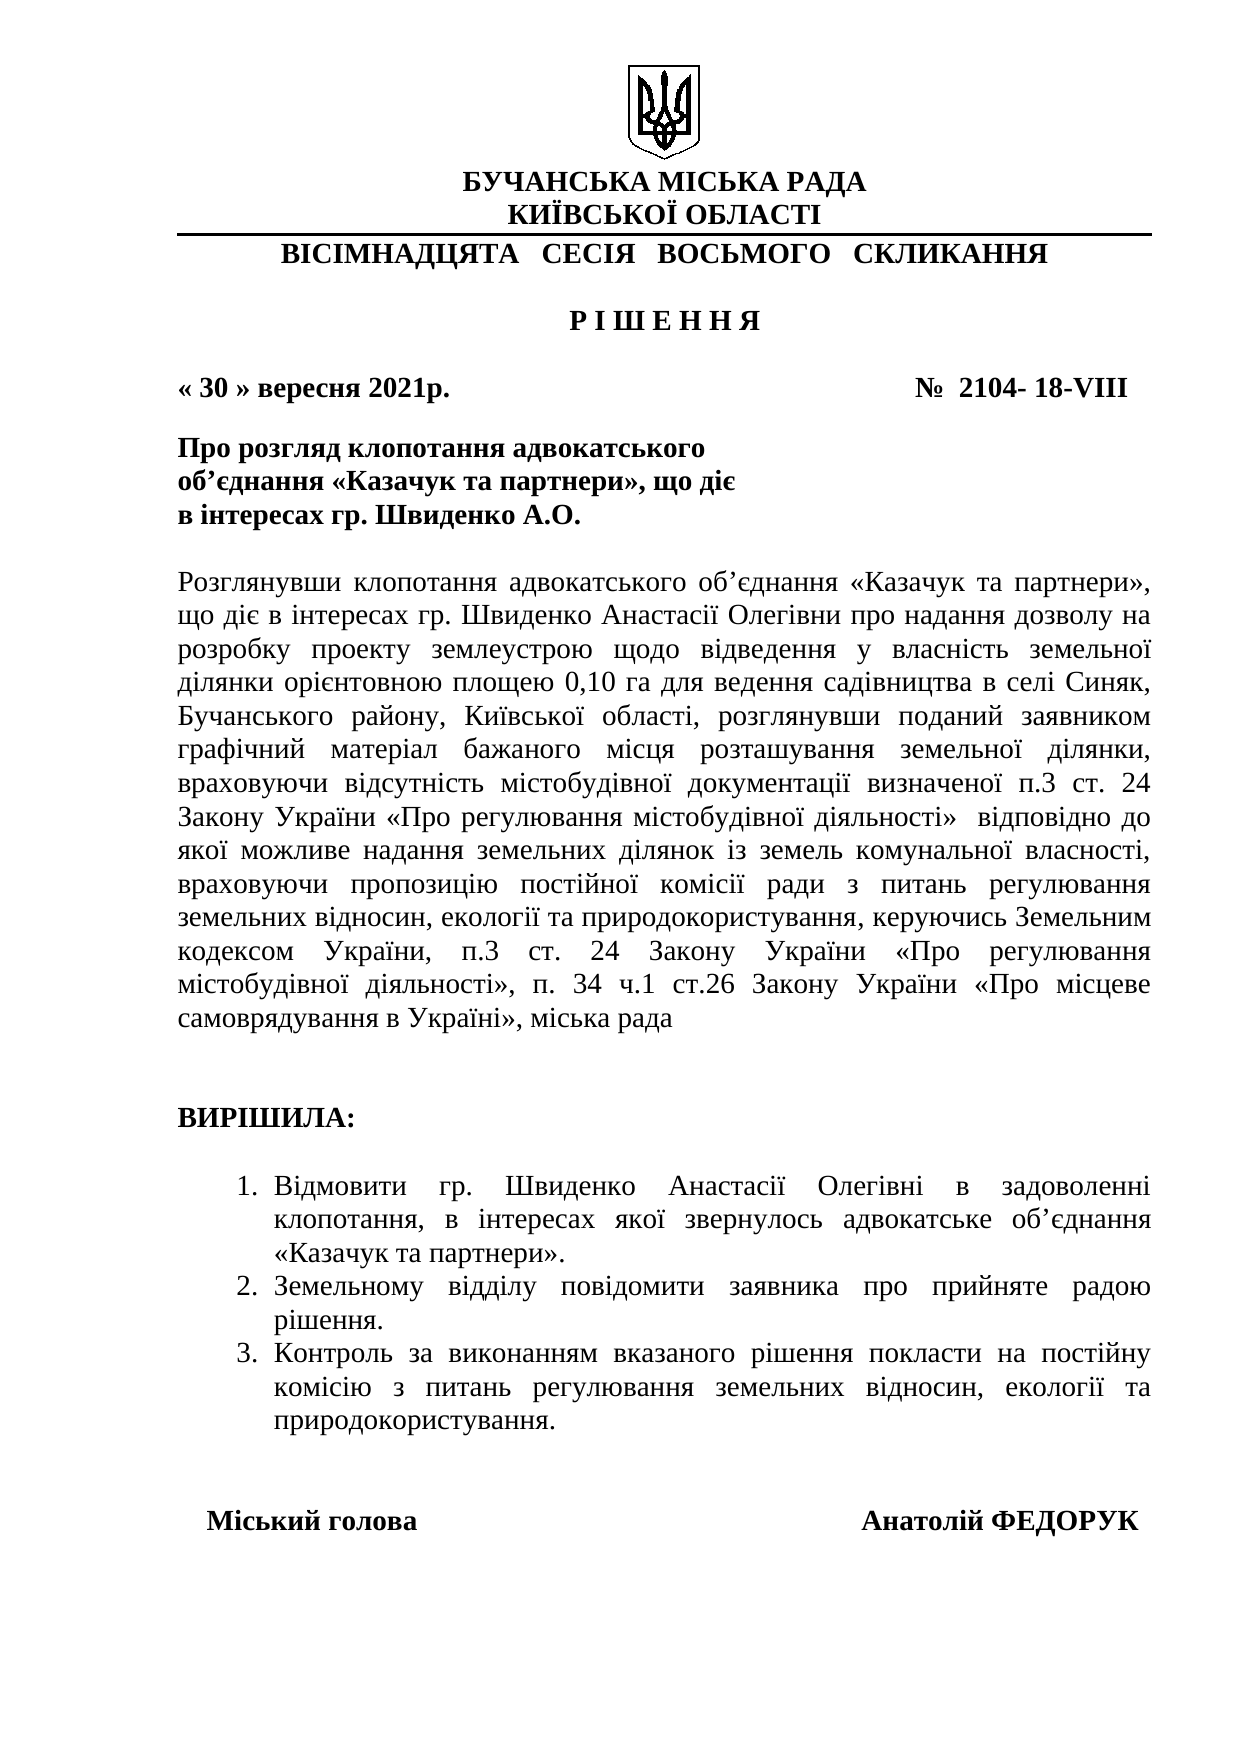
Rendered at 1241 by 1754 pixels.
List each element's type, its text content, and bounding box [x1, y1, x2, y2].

text ВИРІШИЛА: [177, 1101, 1152, 1134]
text КИЇВСЬКОЇ ОБЛАСТІ [177, 197, 1152, 233]
text в інтересах гр. Швиденко А.О. [177, 497, 1152, 530]
text Міський голова Анатолій ФЕДОРУК [177, 1503, 1152, 1537]
text ВІСІМНАДЦЯТА СЕСІЯ ВОСЬМОГО СКЛИКАННЯ [177, 236, 1152, 270]
text Про розгляд клопотання адвокатського [177, 430, 1152, 463]
text об’єднання «Казачук та партнери», що діє [177, 463, 1152, 497]
text Розглянувши клопотання адвокатського об’єднання «Казачук та партнери», що діє в інтересах гр. Швиденко Анастасії Олегівни про надання дозволу на розробку проекту землеустрою щодо відведення у власність земельної ділянки орієнтовною площею 0,10 га для ведення садівництва в селі Синяк, Бучанського району, Київської області, розглянувши поданий заявником графічний матеріал бажаного місця розташування земельної ділянки, враховуючи відсутність містобудівної документації визначеної п.3 ст. 24 Закону України «Про регулювання містобудівної діяльності» відповідно до якої можливе надання земельних ділянок із земель комунальної власності, враховуючи пропозицію постійної комісії ради з питань регулювання земельних відносин, екології та природокористування, керуючись Земельним кодексом України, п.3 ст. 24 Закону України «Про регулювання містобудівної діяльності», п. 34 ч.1 ст.26 Закону України «Про місцеве самоврядування в Україні», міська рада [177, 564, 1152, 1033]
text « 30 » вересня 2021р. № 2104- 18-VІІІ [177, 370, 1152, 404]
list Контроль за виконанням вказаного рішення покласти на постійну комісію з питань регулювання земельних відносин, екології та природокористування. [236, 1335, 1152, 1436]
list Земельному відділу повідомити заявника про прийняте радою рішення. [236, 1268, 1152, 1335]
text БУЧАНСЬКА МІСЬКА РАДА [177, 164, 1152, 197]
list Відмовити гр. Швиденко Анастасії Олегівні в задоволенні клопотання, в інтересах якої звернулось адвокатське об’єднання «Казачук та партнери». [236, 1168, 1152, 1268]
text Р І Ш Е Н Н Я [177, 303, 1152, 337]
